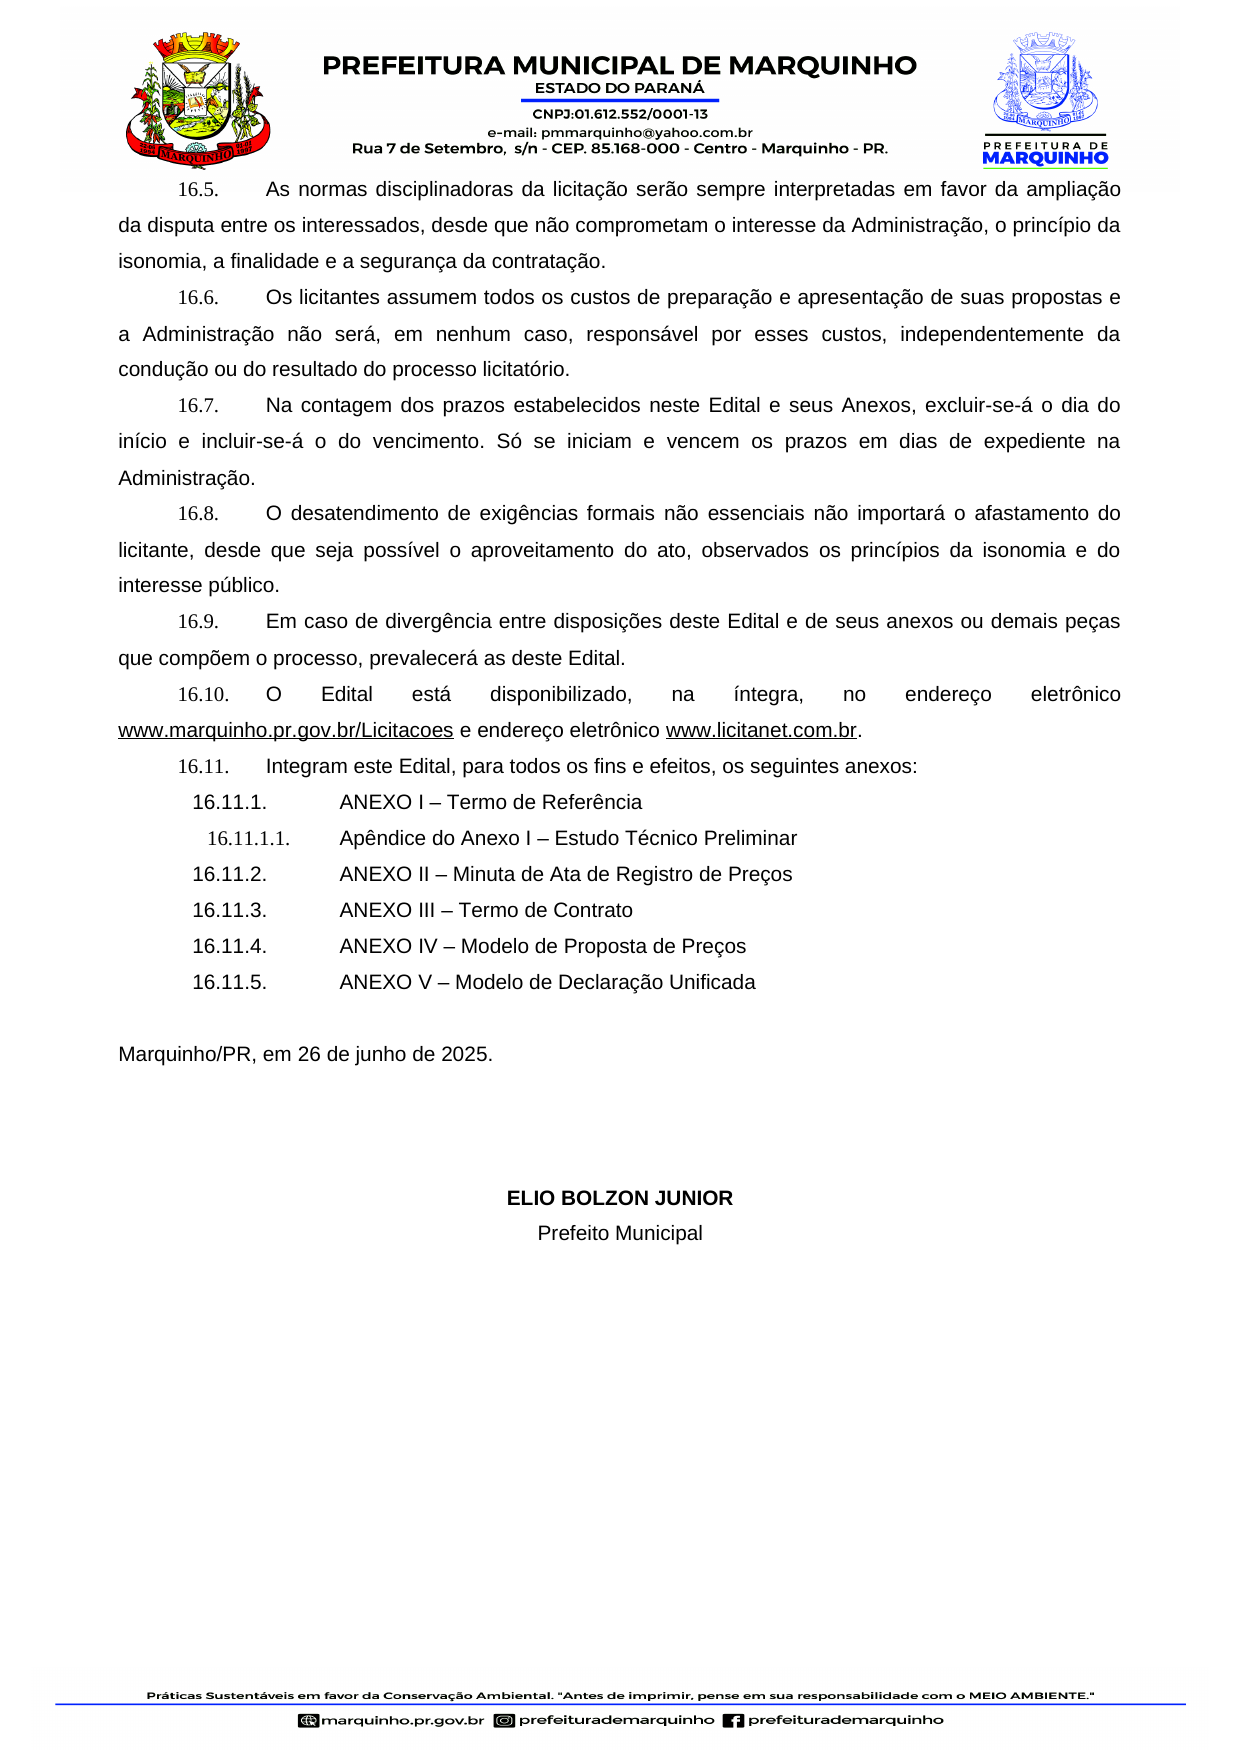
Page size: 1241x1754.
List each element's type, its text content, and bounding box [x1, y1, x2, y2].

text Integram este Edital, para todos os fins e efeitos, os seguintes anexos: [118, 753, 1122, 778]
text O Edital está disponibilizado, na íntegra, no endereço eletrônico www.marquinho.pr.gov.br/Licitacoes e endereço eletrônico www.licitanet.com.br. [118, 681, 1122, 741]
text Em caso de divergência entre disposições deste Edital e de seus anexos ou demais peças que compõem o processo, prevalecerá as deste Edital. [118, 609, 1122, 669]
text Os licitantes assumem todos os custos de preparação e apresentação de suas propostas e a Administração não será, em nenhum caso, responsável por esses custos, independentemente da condução ou do resultado do processo licitatório. [118, 285, 1122, 381]
text Marquinho/PR, em 26 de junho de 2025. [118, 1042, 1122, 1066]
text Prefeito Municipal [118, 1221, 1122, 1245]
text Apêndice do Anexo I – Estudo Técnico Preliminar [118, 826, 1122, 850]
text ELIO BOLZON JUNIOR [118, 1185, 1122, 1209]
text ANEXO II – Minuta de Ata de Registro de Preços [118, 862, 1122, 886]
text ANEXO I – Termo de Referência [118, 790, 1122, 814]
text ANEXO V – Modelo de Declaração Unificada [118, 970, 1122, 994]
picture [31, 1667, 1210, 1750]
text ANEXO III – Termo de Contrato [118, 898, 1122, 922]
text Na contagem dos prazos estabelecidos neste Edital e seus Anexos, excluir-se-á o dia do início e incluir-se-á o do vencimento. Só se iniciam e vencem os prazos em dias de expediente na Administração. [118, 393, 1122, 489]
picture [59, 6, 1180, 192]
text ANEXO IV – Modelo de Proposta de Preços [118, 934, 1122, 958]
text As normas disciplinadoras da licitação serão sempre interpretadas em favor da ampliação da disputa entre os interessados, desde que não comprometam o interesse da Administração, o princípio da isonomia, a finalidade e a segurança da contratação. [118, 177, 1122, 273]
text O desatendimento de exigências formais não essenciais não importará o afastamento do licitante, desde que seja possível o aproveitamento do ato, observados os princípios da isonomia e do interesse público. [118, 501, 1122, 597]
